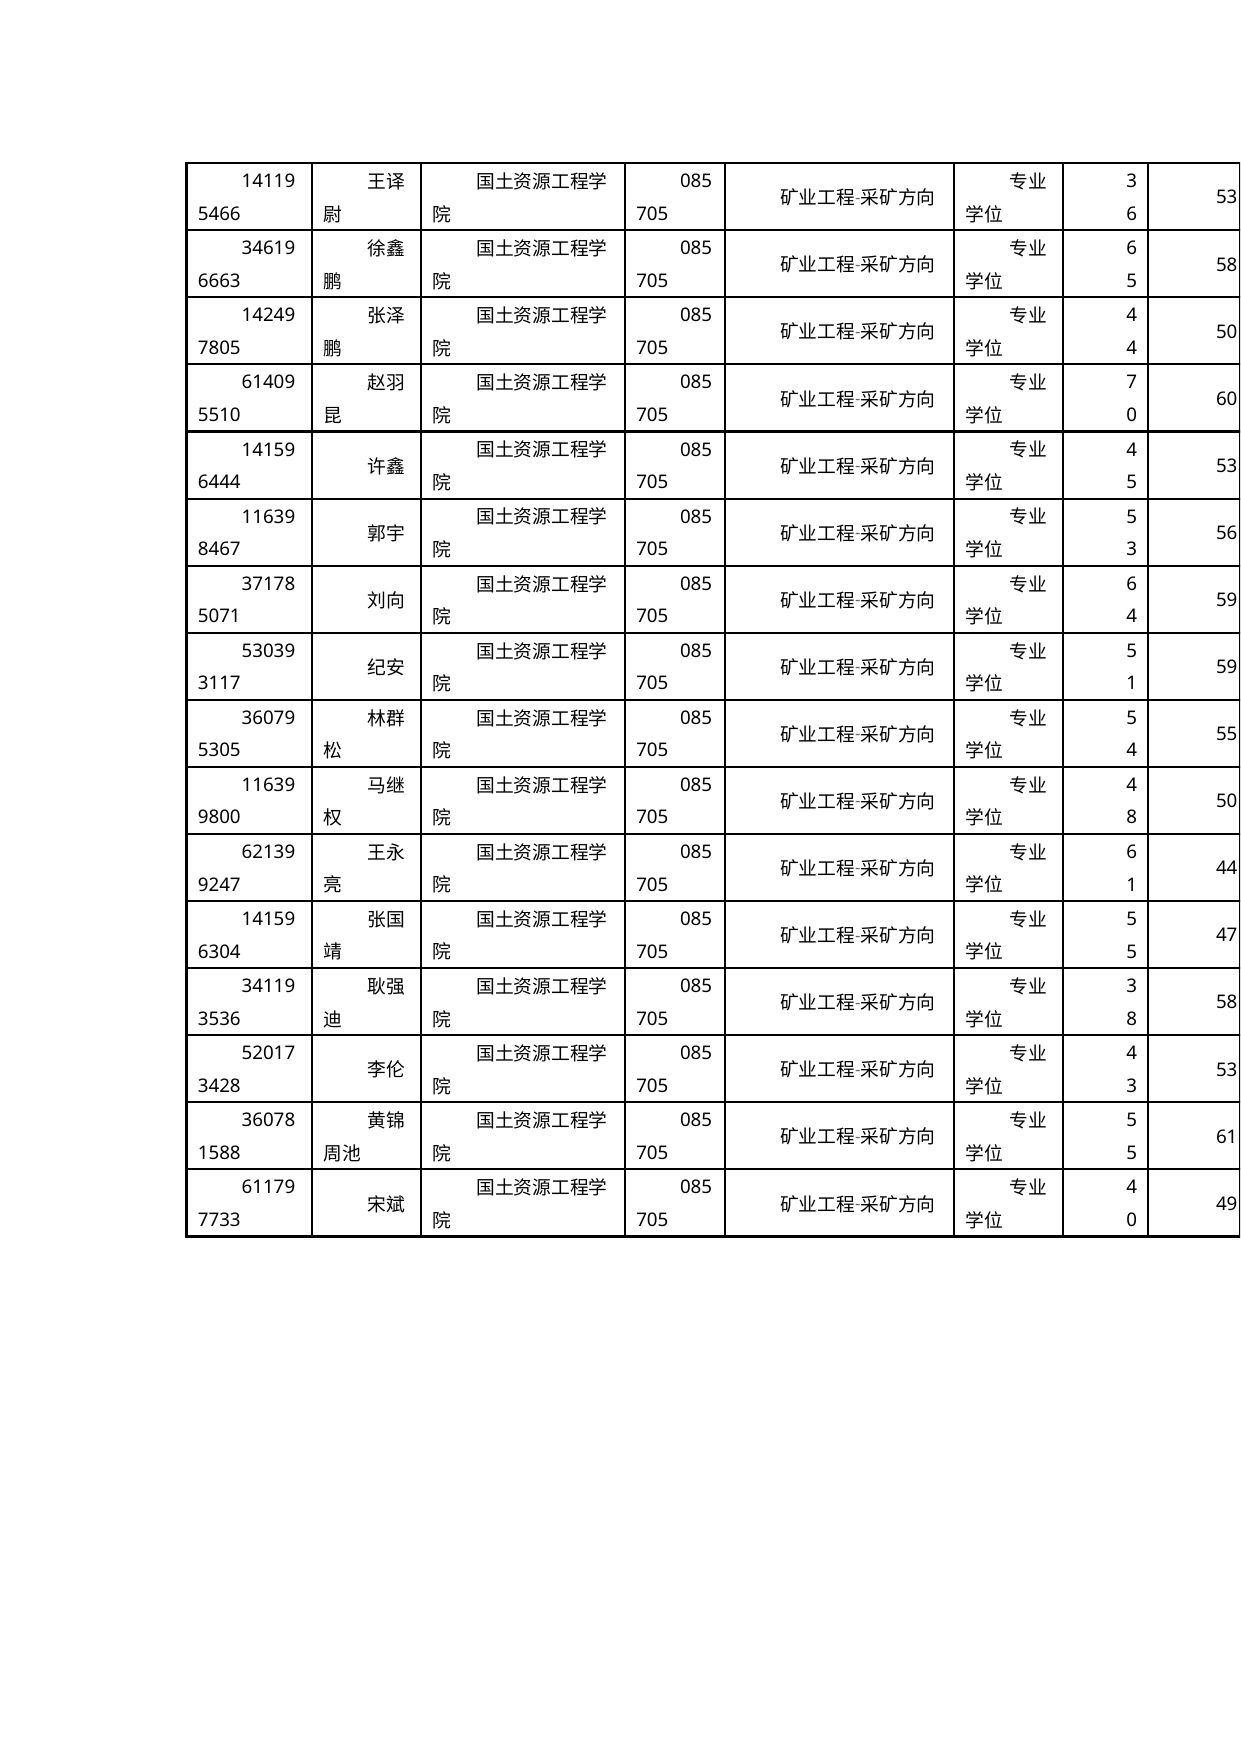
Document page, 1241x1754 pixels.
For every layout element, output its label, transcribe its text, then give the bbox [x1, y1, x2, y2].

table_cell 矿业工程-采矿方向 [726, 298, 953, 363]
table_cell 47 [1149, 902, 1239, 967]
table_cell 49 [1149, 1170, 1239, 1235]
table_cell 马继权 [313, 768, 420, 833]
table_cell 国土资源工程学院 [422, 634, 624, 699]
table_cell 专业学位 [955, 701, 1062, 766]
table_cell 44 [1149, 835, 1239, 900]
table_cell 45 [1064, 433, 1147, 497]
table_cell 085705 [626, 902, 724, 967]
table_cell 国土资源工程学院 [422, 365, 624, 430]
table_cell 刘向 [313, 567, 420, 632]
table_cell 360795305 [188, 701, 311, 766]
table_cell 360781588 [188, 1103, 311, 1168]
table_cell 矿业工程-采矿方向 [726, 164, 953, 229]
table_cell 341193536 [188, 969, 311, 1034]
table_cell 矿业工程-采矿方向 [726, 1170, 953, 1235]
table_cell 085705 [626, 768, 724, 833]
table_cell 59 [1149, 567, 1239, 632]
table_cell 矿业工程-采矿方向 [726, 634, 953, 699]
table_cell 黄锦周池 [313, 1103, 420, 1168]
table_cell 矿业工程-采矿方向 [726, 768, 953, 833]
table_cell 专业学位 [955, 1036, 1062, 1101]
table_cell 国土资源工程学院 [422, 902, 624, 967]
table_cell 520173428 [188, 1036, 311, 1101]
table_cell 141596444 [188, 433, 311, 497]
table_cell 国土资源工程学院 [422, 701, 624, 766]
table_cell 53 [1149, 433, 1239, 497]
table_cell 耿强迪 [313, 969, 420, 1034]
table_cell 530393117 [188, 634, 311, 699]
table_cell 矿业工程-采矿方向 [726, 567, 953, 632]
table_cell 纪安 [313, 634, 420, 699]
table_cell 611797733 [188, 1170, 311, 1235]
table_cell 58 [1149, 231, 1239, 296]
table_cell 郭宇 [313, 500, 420, 564]
table_cell 141195466 [188, 164, 311, 229]
table_cell 53 [1149, 164, 1239, 229]
table_cell 085705 [626, 298, 724, 363]
table_cell 徐鑫鹏 [313, 231, 420, 296]
table_cell 53 [1149, 1036, 1239, 1101]
table_cell 085705 [626, 567, 724, 632]
table_cell 国土资源工程学院 [422, 298, 624, 363]
table_cell 38 [1064, 969, 1147, 1034]
table_cell 53 [1064, 500, 1147, 564]
table_cell 44 [1064, 298, 1147, 363]
table_cell 614095510 [188, 365, 311, 430]
table_cell 林群松 [313, 701, 420, 766]
table_cell 专业学位 [955, 634, 1062, 699]
table_cell 65 [1064, 231, 1147, 296]
table_cell 矿业工程-采矿方向 [726, 500, 953, 564]
table_cell 141596304 [188, 902, 311, 967]
table_cell 116399800 [188, 768, 311, 833]
table_cell 国土资源工程学院 [422, 231, 624, 296]
table_cell 55 [1064, 902, 1147, 967]
table_cell 专业学位 [955, 365, 1062, 430]
table_cell 55 [1064, 1103, 1147, 1168]
table_cell 621399247 [188, 835, 311, 900]
table_cell 371785071 [188, 567, 311, 632]
table_cell 085705 [626, 835, 724, 900]
table_cell 矿业工程-采矿方向 [726, 433, 953, 497]
table_cell 宋斌 [313, 1170, 420, 1235]
table_cell 专业学位 [955, 231, 1062, 296]
table_cell 国土资源工程学院 [422, 768, 624, 833]
table_cell 142497805 [188, 298, 311, 363]
table_cell 李伦 [313, 1036, 420, 1101]
table_cell 346196663 [188, 231, 311, 296]
table_cell 国土资源工程学院 [422, 835, 624, 900]
table_cell 116398467 [188, 500, 311, 564]
table_cell 王永亮 [313, 835, 420, 900]
table_cell 国土资源工程学院 [422, 969, 624, 1034]
table_cell 矿业工程-采矿方向 [726, 701, 953, 766]
table_cell 64 [1064, 567, 1147, 632]
table_cell 张国靖 [313, 902, 420, 967]
table_cell 矿业工程-采矿方向 [726, 1103, 953, 1168]
table_cell 专业学位 [955, 835, 1062, 900]
table_cell 国土资源工程学院 [422, 1103, 624, 1168]
table_cell 36 [1064, 164, 1147, 229]
table_cell 50 [1149, 768, 1239, 833]
table_cell 43 [1064, 1036, 1147, 1101]
table_cell 61 [1149, 1103, 1239, 1168]
table_cell 085705 [626, 634, 724, 699]
table_cell 专业学位 [955, 298, 1062, 363]
table_cell 专业学位 [955, 164, 1062, 229]
table_cell 60 [1149, 365, 1239, 430]
table_cell 赵羽昆 [313, 365, 420, 430]
table_cell 矿业工程-采矿方向 [726, 835, 953, 900]
table_cell 55 [1149, 701, 1239, 766]
table_cell 51 [1064, 634, 1147, 699]
table_cell 专业学位 [955, 433, 1062, 497]
table_cell 矿业工程-采矿方向 [726, 969, 953, 1034]
table_cell 国土资源工程学院 [422, 164, 624, 229]
table_cell 国土资源工程学院 [422, 1036, 624, 1101]
table_cell 085705 [626, 1103, 724, 1168]
table_cell 专业学位 [955, 500, 1062, 564]
table_cell 70 [1064, 365, 1147, 430]
table_cell 085705 [626, 164, 724, 229]
table_cell 085705 [626, 1170, 724, 1235]
table_cell 王译尉 [313, 164, 420, 229]
table_cell 085705 [626, 433, 724, 497]
table_cell 56 [1149, 500, 1239, 564]
table_cell 专业学位 [955, 768, 1062, 833]
table_cell 085705 [626, 701, 724, 766]
table_cell 085705 [626, 365, 724, 430]
table_cell 54 [1064, 701, 1147, 766]
table_cell 国土资源工程学院 [422, 500, 624, 564]
table_cell 61 [1064, 835, 1147, 900]
table_cell 国土资源工程学院 [422, 567, 624, 632]
table_cell 50 [1149, 298, 1239, 363]
table_cell 国土资源工程学院 [422, 1170, 624, 1235]
table_cell 085705 [626, 231, 724, 296]
table_cell 矿业工程-采矿方向 [726, 1036, 953, 1101]
table_cell 矿业工程-采矿方向 [726, 231, 953, 296]
table_cell 085705 [626, 500, 724, 564]
table_cell 专业学位 [955, 969, 1062, 1034]
table_cell 085705 [626, 969, 724, 1034]
table_cell 许鑫 [313, 433, 420, 497]
table_cell 59 [1149, 634, 1239, 699]
table_cell 085705 [626, 1036, 724, 1101]
table_cell 58 [1149, 969, 1239, 1034]
table_cell 专业学位 [955, 1170, 1062, 1235]
table_cell 国土资源工程学院 [422, 433, 624, 497]
table_cell 专业学位 [955, 902, 1062, 967]
table_cell 40 [1064, 1170, 1147, 1235]
table_cell 张泽鹏 [313, 298, 420, 363]
table_cell 专业学位 [955, 567, 1062, 632]
table_cell 专业学位 [955, 1103, 1062, 1168]
table_cell 矿业工程-采矿方向 [726, 365, 953, 430]
table_cell 矿业工程-采矿方向 [726, 902, 953, 967]
table_cell 48 [1064, 768, 1147, 833]
